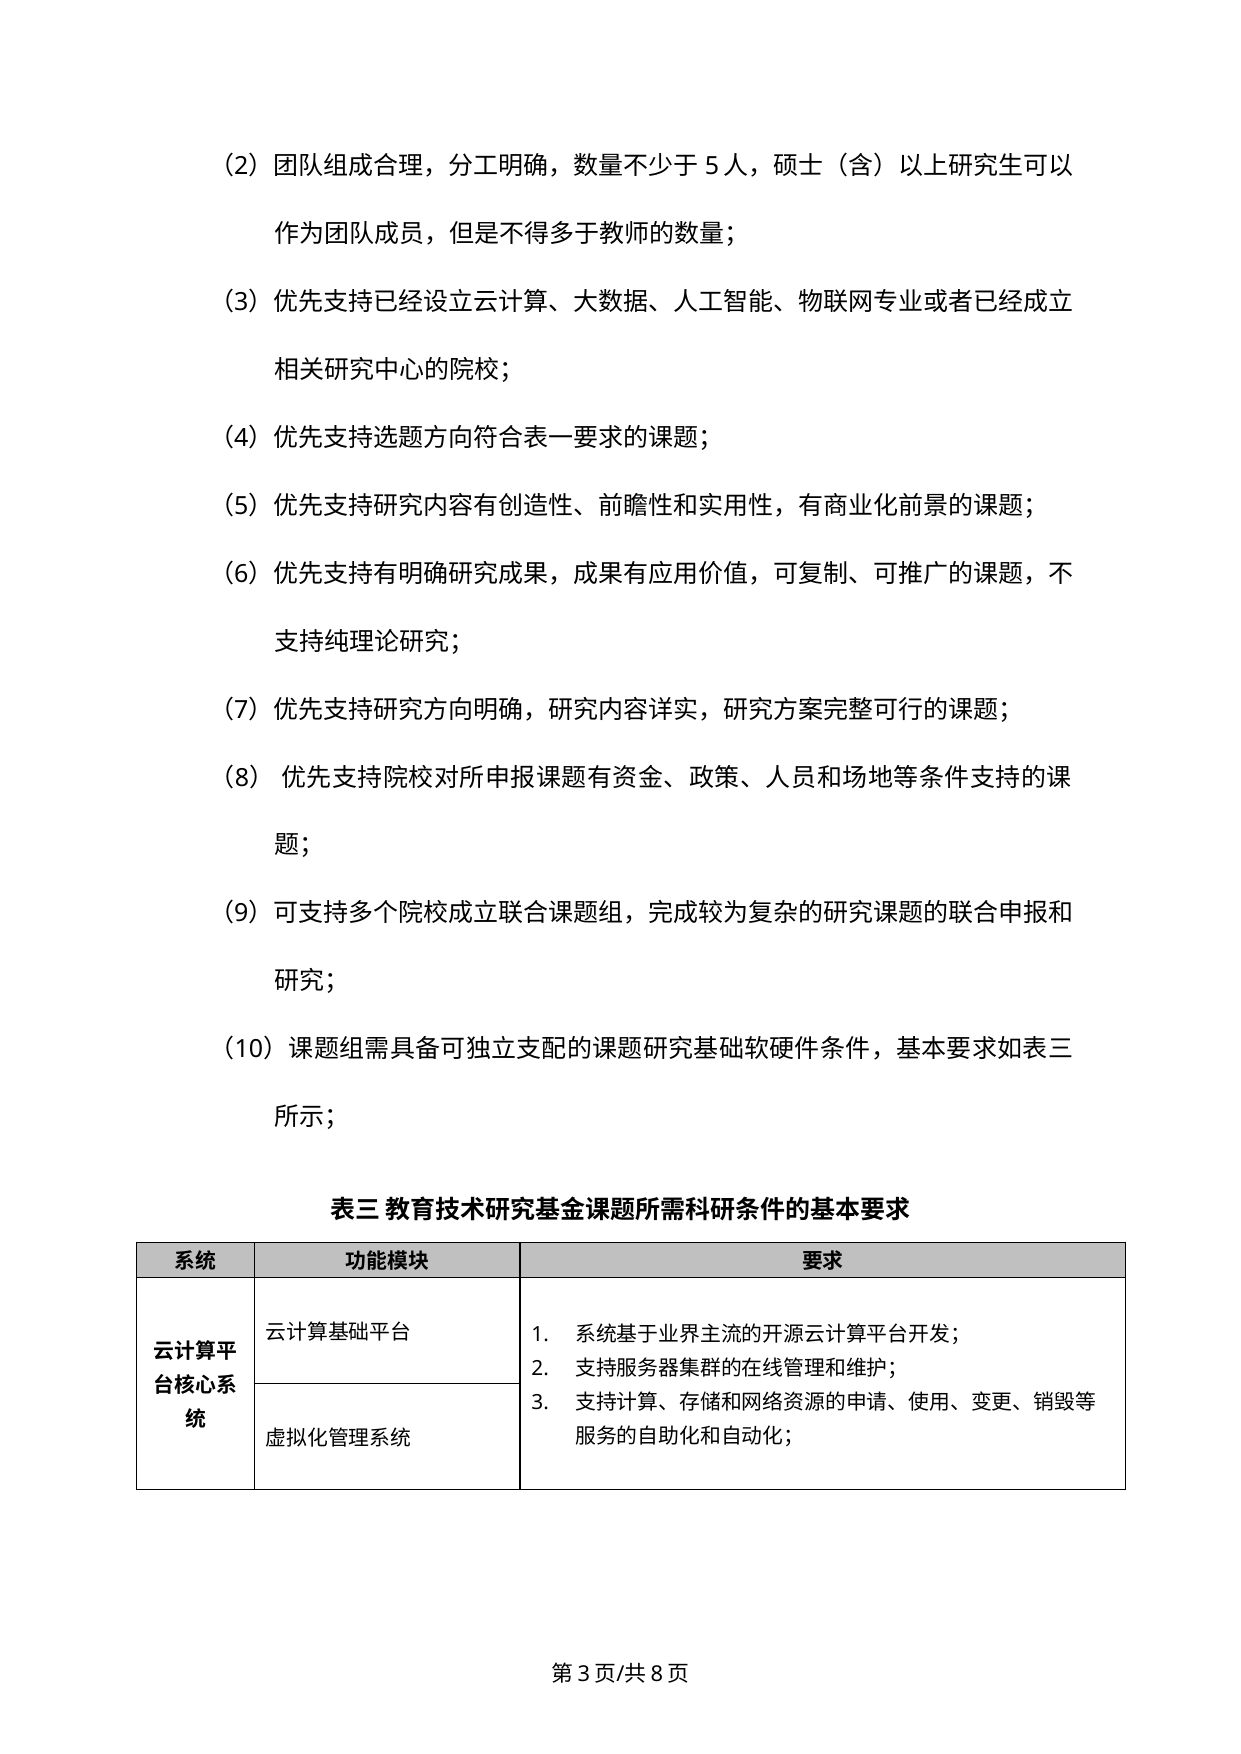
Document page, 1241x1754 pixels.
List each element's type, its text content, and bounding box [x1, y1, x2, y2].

text （2）团队组成合理，分工明确，数量不少于5人，硕士（含）以上研究生可以作为团队成员，但是不得多于教师的数量； [209, 130, 1075, 266]
table_cell 云计算基础平台 [255, 1278, 519, 1383]
table_header 功能模块 [255, 1243, 519, 1277]
table_cell 系统基于业界主流的开源云计算平台开发； 支持服务器集群的在线管理和维护； 支持计算、存储和网络资源的申请、使用、变更、销毁等服务的自助化和自动化； 支持虚拟机的全生命周期管理，包括创建、修改、启动、停止、重启、删除、还原等； 可构建包含多至4094个C类网段的虚拟局域网络，支持不同网段间的互联互通，支持虚拟网络管理，支持DHCP、NAT、负载均衡等功能； 支持云端存储功能，可跨终端随时随地访问、上传和下载文件； 支持以上系统运行的服务器、网络设备及辅助设施。 [521, 1278, 1125, 1489]
table_cell 虚拟化管理系统 [255, 1384, 519, 1489]
text （7）优先支持研究方向明确，研究内容详实，研究方案完整可行的课题； [209, 673, 1075, 741]
text （10）课题组需具备可独立支配的课题研究基础软硬件条件，基本要求如表三所示； [209, 1013, 1075, 1149]
table_header 系统 [137, 1243, 254, 1277]
text （9）可支持多个院校成立联合课题组，完成较为复杂的研究课题的联合申报和研究； [209, 877, 1075, 1013]
text 表三 教育技术研究基金课题所需科研条件的基本要求 [165, 1174, 1075, 1242]
text （4）优先支持选题方向符合表一要求的课题； [209, 402, 1075, 469]
table_cell 云计算平台核心系统 [137, 1278, 254, 1489]
text （8） 优先支持院校对所申报课题有资金、政策、人员和场地等条件支持的课题； [209, 741, 1075, 877]
text （5）优先支持研究内容有创造性、前瞻性和实用性，有商业化前景的课题； [209, 469, 1075, 537]
text （3）优先支持已经设立云计算、大数据、人工智能、物联网专业或者已经成立相关研究中心的院校； [209, 266, 1075, 402]
table_header 要求 [521, 1243, 1125, 1277]
text （6）优先支持有明确研究成果，成果有应用价值，可复制、可推广的课题，不支持纯理论研究； [209, 537, 1075, 673]
